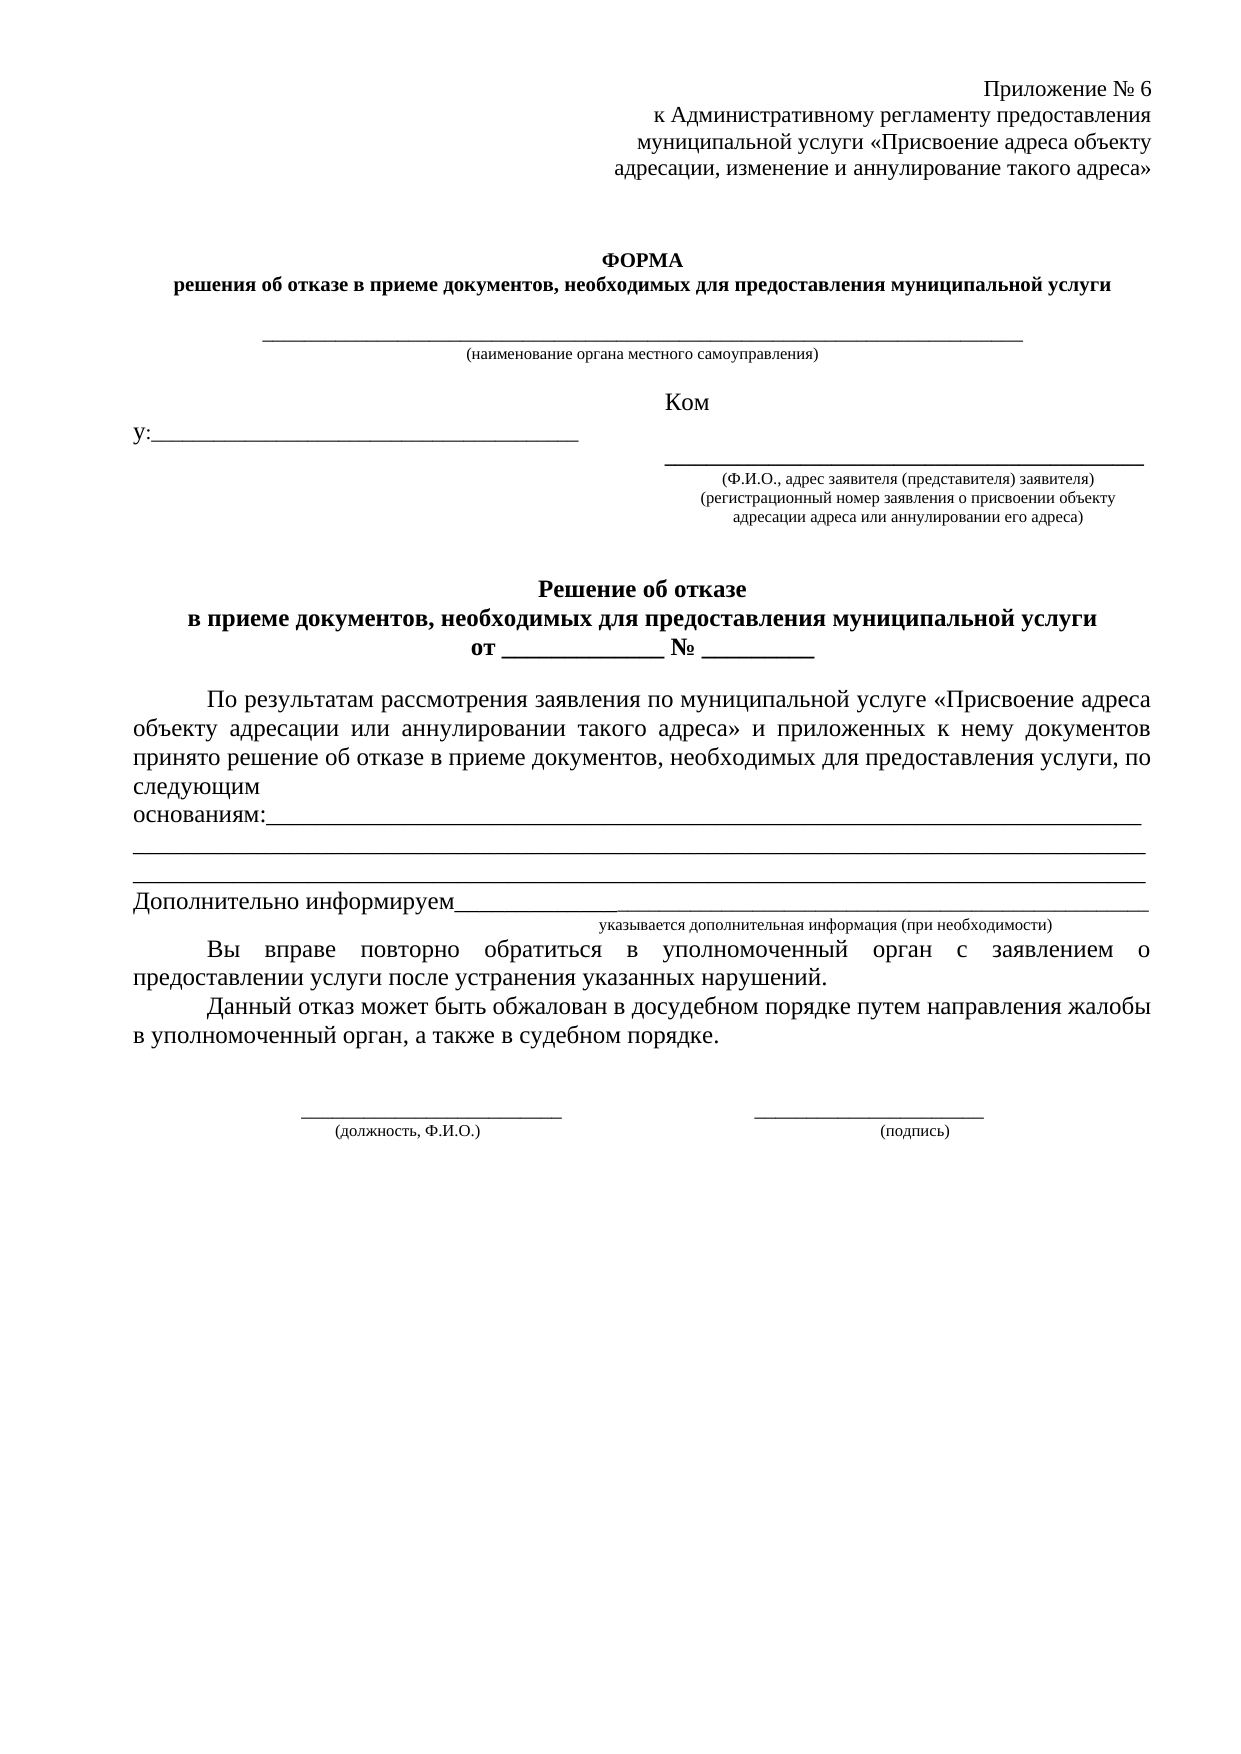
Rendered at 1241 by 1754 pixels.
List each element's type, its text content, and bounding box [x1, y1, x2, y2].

text решения об отказе в приеме документов, необходимых для предоставления муниципальной услуги [133, 272, 1152, 296]
text _________________________________________________________________________ [133, 320, 1152, 344]
text _________________________ ______________________ [133, 1097, 1152, 1121]
text муниципальной услуги «Присвоение адреса объекту [133, 128, 1152, 154]
text от _____________ № _________ [133, 632, 1152, 660]
text По результатам рассмотрения заявления по муниципальной услуге «Присвоение адреса объекту адресации или аннулировании такого адреса» и приложенных к нему документов принято решение об отказе в приеме документов, необходимых для предоставления услуги, по следующим основаниям:______________________________________________________________________ __________________________________________________________________________________________________________________________________________________________________ [133, 684, 1152, 886]
text Кому:_________________________________________ [133, 387, 1152, 444]
text (должность, Ф.И.О.) (подпись) [133, 1121, 1152, 1140]
text (наименование органа местного самоуправления) [133, 344, 1152, 363]
text (Ф.И.О., адрес заявителя (представителя) заявителя) [133, 468, 1152, 488]
text указывается дополнительная информация (при необходимости) [133, 914, 1152, 934]
text Решение об отказе [133, 574, 1152, 603]
text адресации, изменение и аннулирование такого адреса» [133, 154, 1152, 180]
text Вы вправе повторно обратиться в уполномоченный орган с заявлением о предоставлении услуги после устранения указанных нарушений. [133, 934, 1152, 991]
text адресации адреса или аннулировании его адреса) [133, 507, 1152, 526]
text ______________________________________________ [133, 444, 1152, 468]
text Данный отказ может быть обжалован в досудебном порядке путем направления жалобы в уполномоченный орган, а также в судебном порядке. [133, 991, 1152, 1049]
text ФОРМА [133, 247, 1152, 272]
text Дополнительно информируем________________________________________________________________ [133, 886, 1152, 914]
text в приеме документов, необходимых для предоставления муниципальной услуги [133, 603, 1152, 632]
text к Административному регламенту предоставления [133, 101, 1152, 128]
text Приложение № 6 [133, 75, 1152, 101]
text (регистрационный номер заявления о присвоении объекту [133, 488, 1152, 507]
